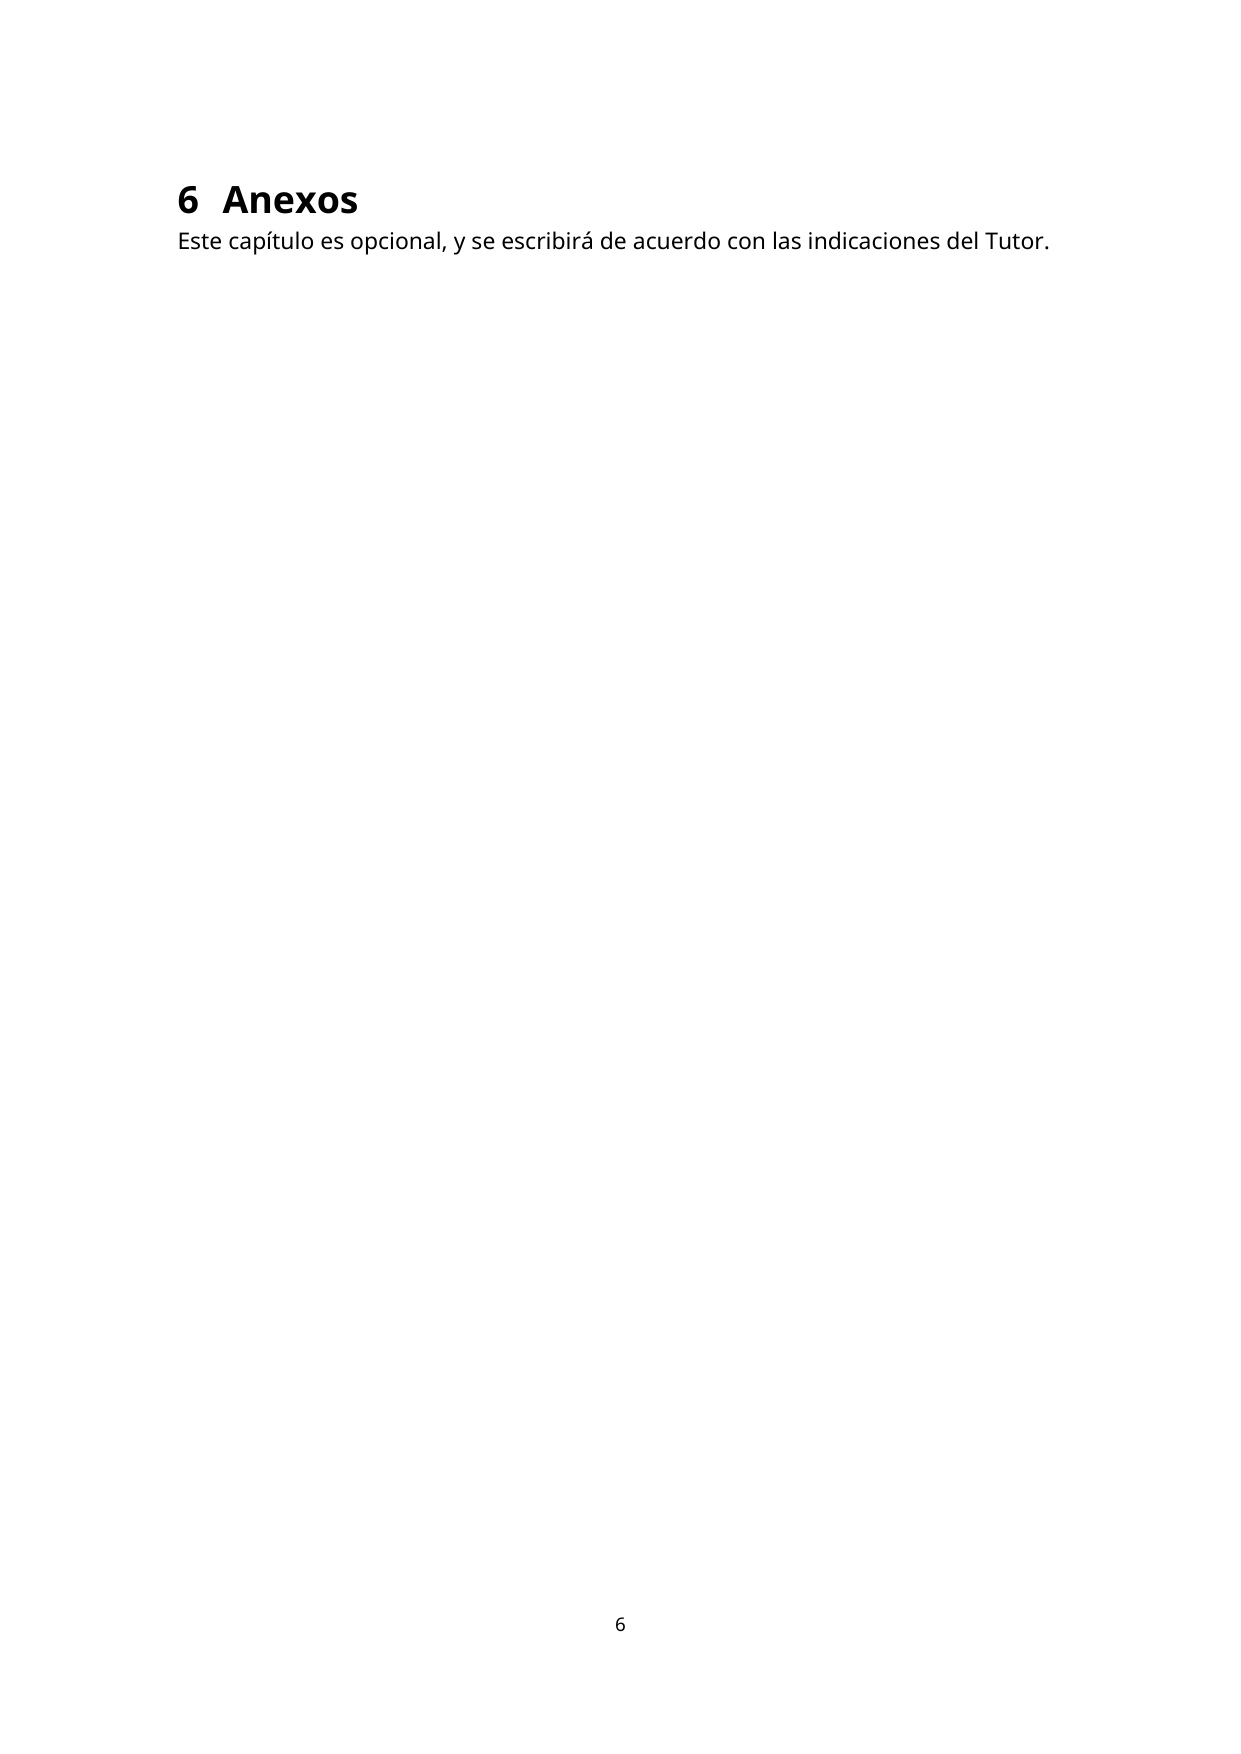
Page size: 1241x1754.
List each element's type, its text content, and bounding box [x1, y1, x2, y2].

subtitle Anexos [177, 174, 1063, 225]
text Este capítulo es opcional, y se escribirá de acuerdo con las indicaciones del Tutor. [177, 225, 1063, 256]
